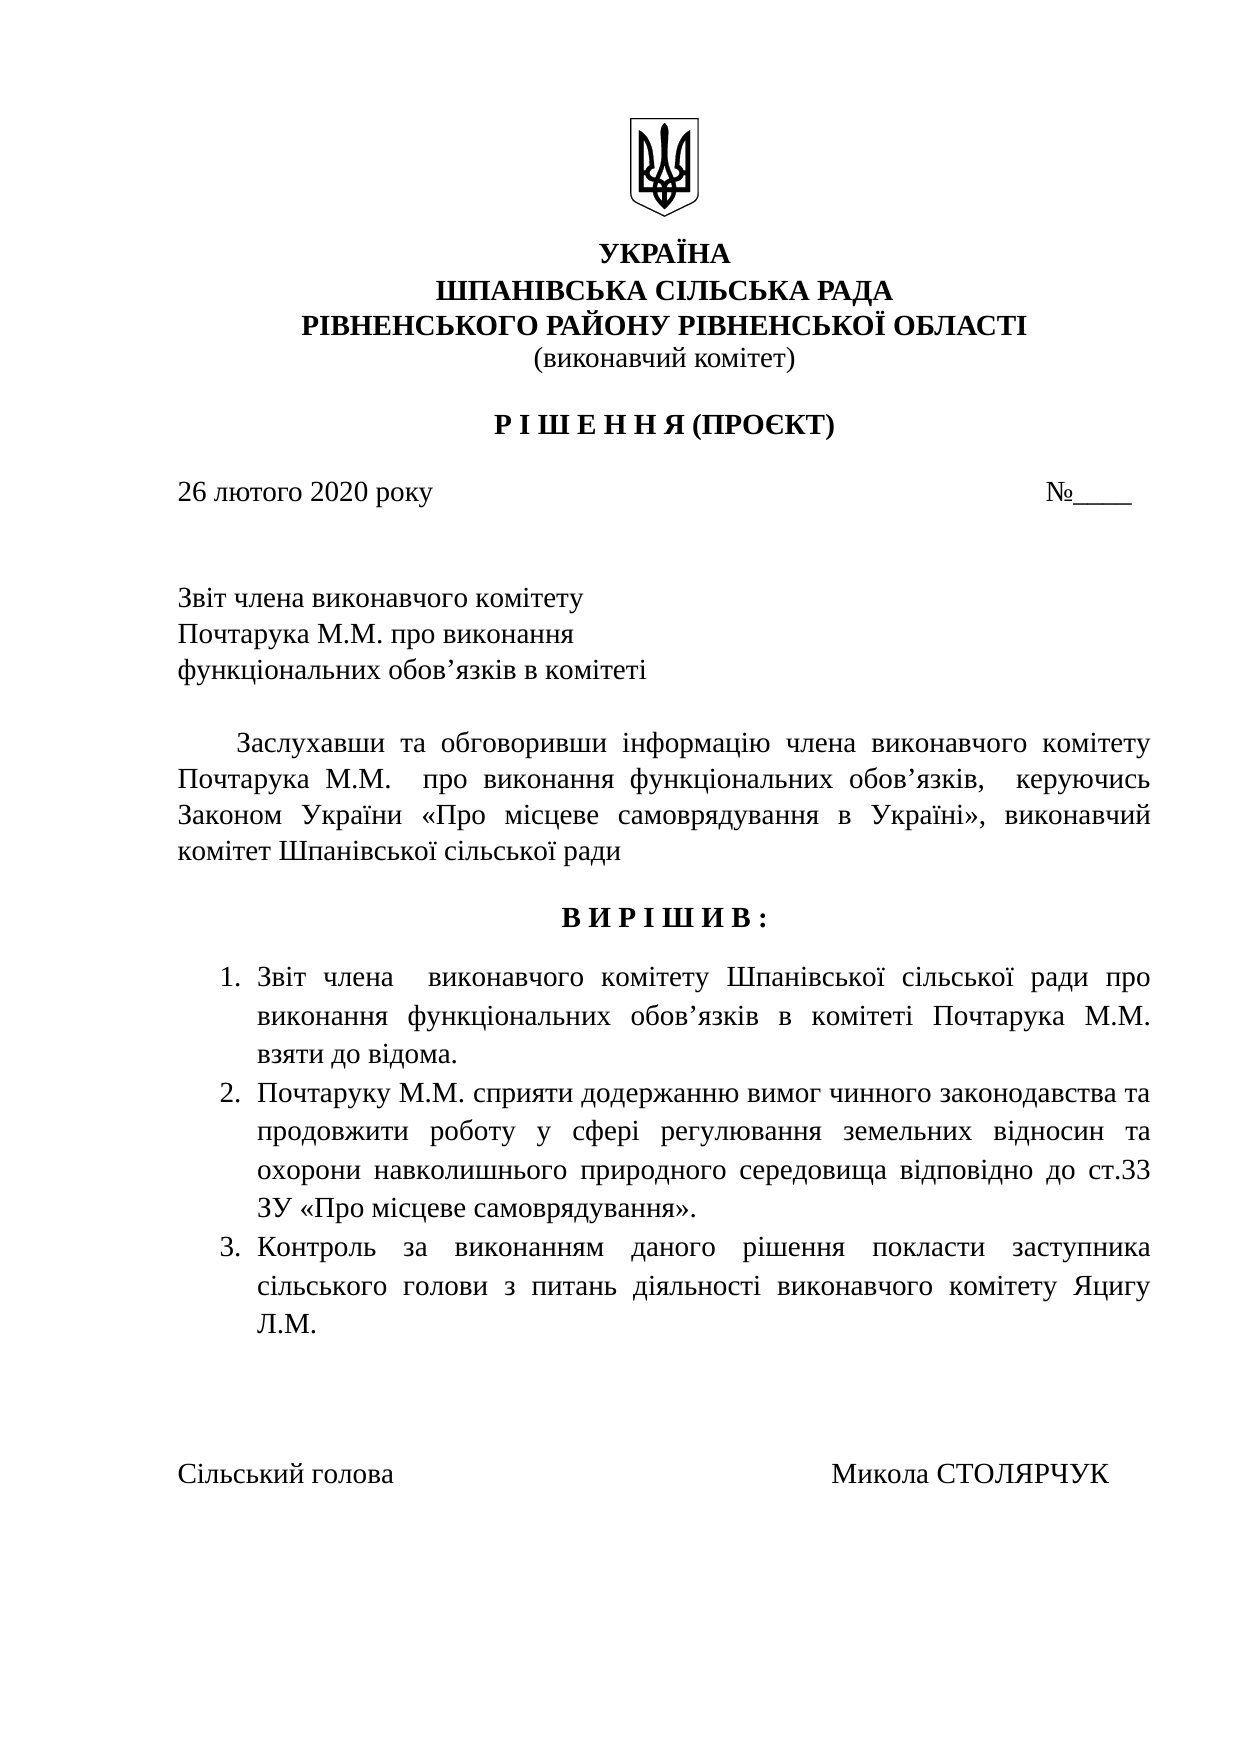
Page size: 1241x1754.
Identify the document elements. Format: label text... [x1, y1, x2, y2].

text (виконавчий комітет) [177, 340, 1152, 374]
subtitle ШПАНІВСЬКА сільська рада [871, 282, 1152, 305]
text В И Р І Ш И В : [177, 900, 1152, 933]
text Заслухавши та обговоривши інформацію члена виконавчого комітету Почтарука М.М. про виконання функціональних обов’язків, керуючись Законом України «Про місцеве самоврядування в Україні», виконавчий комітет Шпанівської сільської ради [177, 725, 1152, 867]
subtitle ШПАНІВСЬКА сільська рада [177, 282, 853, 305]
text Р І Ш Е Н Н Я (ПРОЄКТ) [177, 407, 1152, 441]
text Україна [177, 236, 1152, 269]
text функціональних обов’язків в комітеті [177, 652, 1152, 686]
text Сільський голова Микола СТОЛЯРЧУК [177, 1456, 1152, 1489]
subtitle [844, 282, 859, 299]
text 26 лютого 2020 року №____ [177, 474, 1152, 508]
text Звіт члена виконавчого комітету [177, 580, 1152, 614]
list Контроль за виконанням даного рішення покласти заступника сільського голови з питань діяльності виконавчого комітету Яцигу Л.М. [219, 1229, 1152, 1340]
list Почтаруку М.М. сприяти додержанню вимог чинного законодавства та продовжити роботу у сфері регулювання земельних відносин та охорони навколишнього природного середовища відповідно до ст.33 ЗУ «Про місцеве самоврядування». [219, 1075, 1152, 1224]
list Звіт члена виконавчого комітету Шпанівської сільської ради про виконання функціональних обов’язків в комітеті Почтарука М.М. взяти до відома. [219, 959, 1152, 1070]
text Почтарука М.М. про виконання [177, 616, 1152, 650]
text РІВНЕНСЬКОГО РАЙОНУ РІВНЕНСЬКОЇ ОБЛАСТІ [177, 317, 1152, 340]
